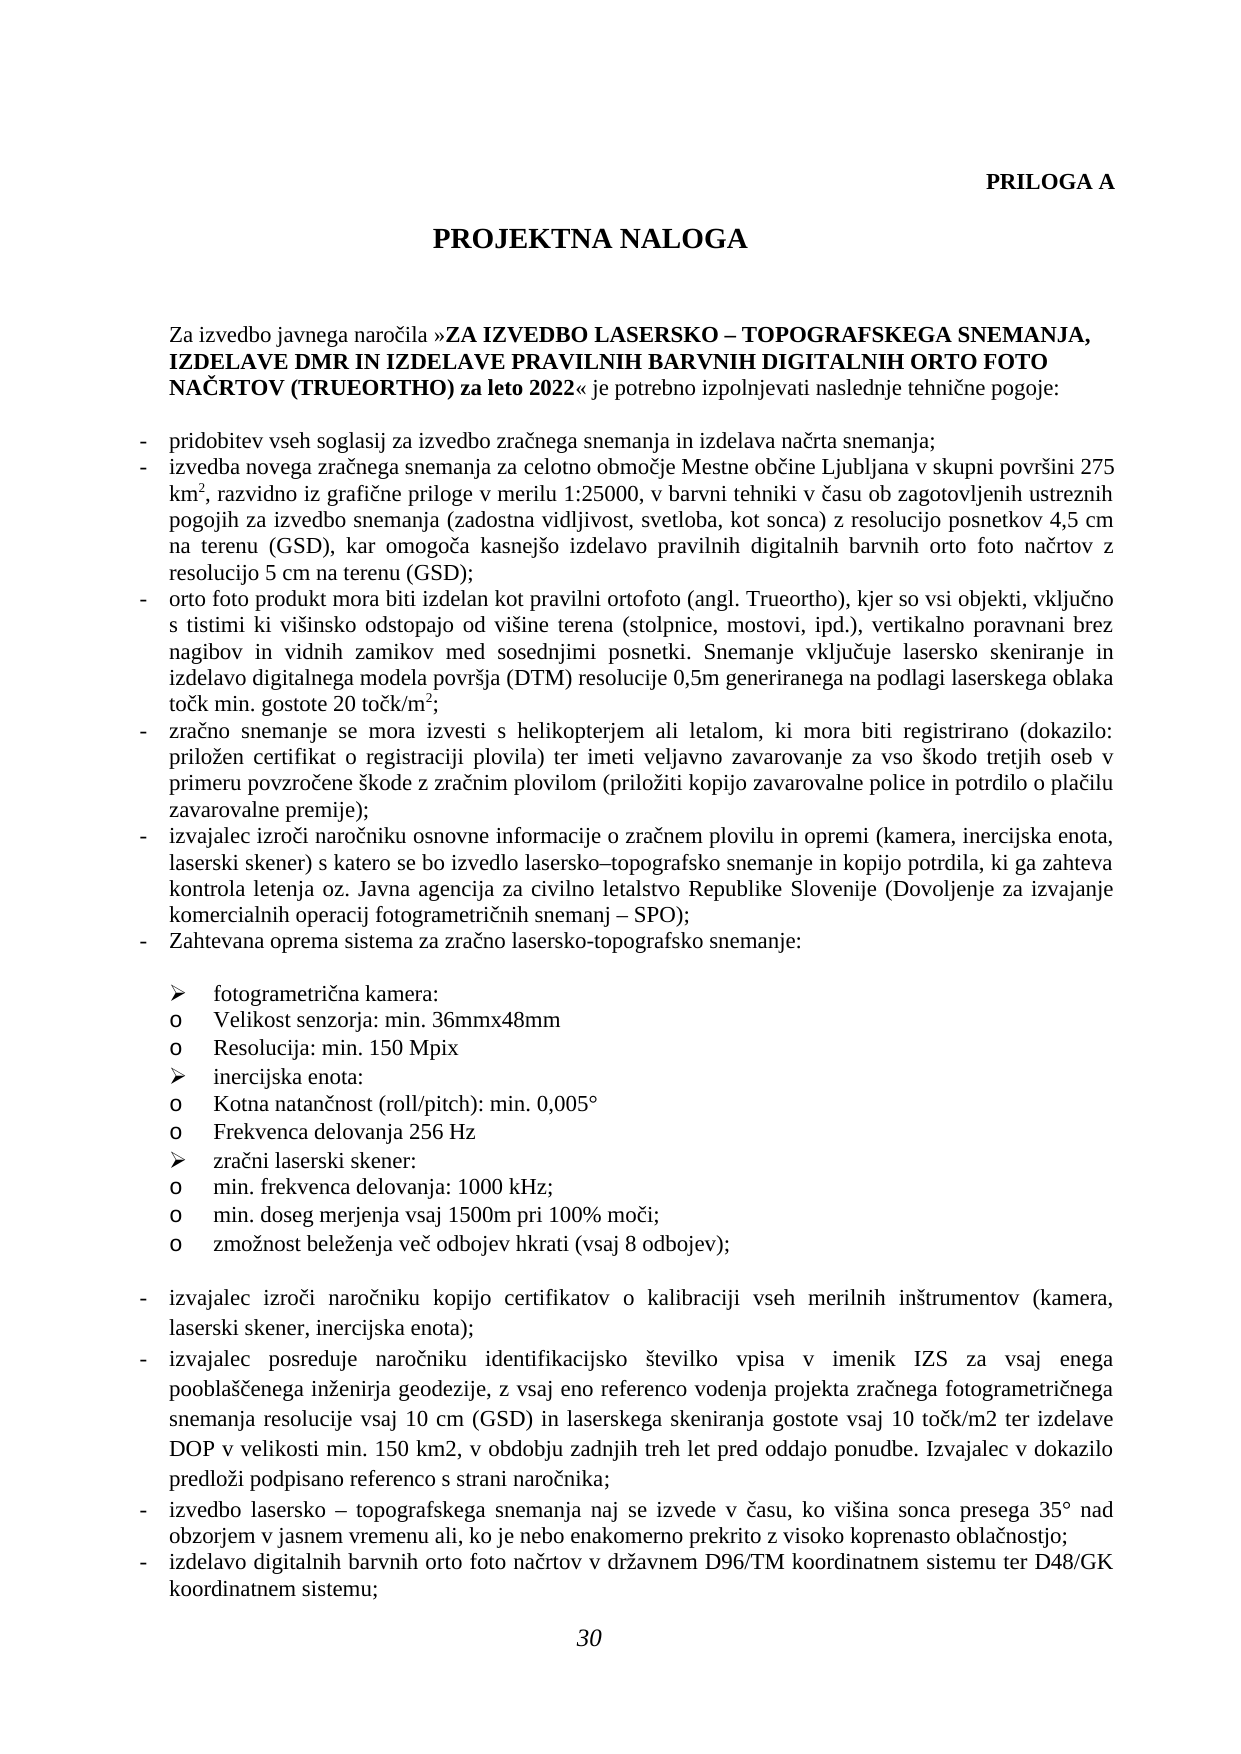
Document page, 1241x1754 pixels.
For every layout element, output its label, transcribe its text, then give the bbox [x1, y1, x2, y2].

list Frekvenca delovanja 256 Hz [169, 1118, 1115, 1146]
list zračni laserski skener: [169, 1146, 1115, 1173]
list zračno snemanje se mora izvesti s helikopterjem ali letalom, ki mora biti registrirano (dokazilo: priložen certifikat o registraciji plovila) ter imeti veljavno zavarovanje za vso škodo tretjih oseb v primeru povzročene škode z zračnim plovilom (priložiti kopijo zavarovalne police in potrdilo o plačilu zavarovalne premije); [139, 717, 1115, 822]
text PROJEKTNA NALOGA [66, 221, 1115, 254]
list pridobitev vseh soglasij za izvedbo zračnega snemanja in izdelava načrta snemanja; [139, 427, 1115, 453]
list izdelavo digitalnih barvnih orto foto načrtov v državnem D96/TM koordinatnem sistemu ter D48/GK koordinatnem sistemu; [139, 1548, 1115, 1601]
list min. doseg merjenja vsaj 1500m pri 100% moči; [169, 1201, 1115, 1229]
list zmožnost beleženja več odbojev hkrati (vsaj 8 odbojev); [169, 1229, 1115, 1258]
list inercijska enota: [169, 1062, 1115, 1089]
list min. frekvenca delovanja: 1000 kHz; [169, 1173, 1115, 1201]
text PRILOGA A [66, 168, 1115, 194]
text Za izvedbo javnega naročila »ZA IZVEDBO LASERSKO – TOPOGRAFSKEGA SNEMANJA, IZDELAVE DMR IN IZDELAVE PRAVILNIH BARVNIH DIGITALNIH ORTO FOTO NAČRTOV (TRUEORTHO) za leto 2022« je potrebno izpolnjevati naslednje tehnične pogoje: [169, 321, 1115, 401]
list Zahtevana oprema sistema za zračno lasersko-topografsko snemanje: [139, 928, 1115, 954]
list orto foto produkt mora biti izdelan kot pravilni ortofoto (angl. Trueortho), kjer so vsi objekti, vključno s tistimi ki višinsko odstopajo od višine terena (stolpnice, mostovi, ipd.), vertikalno poravnani brez nagibov in vidnih zamikov med sosednjimi posnetki. Snemanje vključuje lasersko skeniranje in izdelavo digitalnega modela površja (DTM) resolucije 0,5m generiranega na podlagi laserskega oblaka točk min. gostote 20 točk/m2; [139, 585, 1115, 717]
list Velikost senzorja: min. 36mmx48mm [169, 1006, 1115, 1034]
list fotogrametrična kamera: [169, 979, 1115, 1006]
list izvajalec izroči naročniku kopijo certifikatov o kalibraciji vseh merilnih inštrumentov (kamera, laserski skener, inercijska enota); [139, 1284, 1115, 1341]
list Kotna natančnost (roll/pitch): min. 0,005° [169, 1089, 1115, 1118]
list izvedbo lasersko – topografskega snemanja naj se izvede v času, ko višina sonca presega 35° nad obzorjem v jasnem vremenu ali, ko je nebo enakomerno prekrito z visoko koprenasto oblačnostjo; [139, 1496, 1115, 1548]
list izvedba novega zračnega snemanja za celotno območje Mestne občine Ljubljana v skupni površini 275 km2, razvidno iz grafične priloge v merilu 1:25000, v barvni tehniki v času ob zagotovljenih ustreznih pogojih za izvedbo snemanja (zadostna vidljivost, svetloba, kot sonca) z resolucijo posnetkov 4,5 cm na terenu (GSD), kar omogoča kasnejšo izdelavo pravilnih digitalnih barvnih orto foto načrtov z resolucijo 5 cm na terenu (GSD); [139, 453, 1115, 585]
list Resolucija: min. 150 Mpix [169, 1034, 1115, 1062]
list izvajalec izroči naročniku osnovne informacije o zračnem plovilu in opremi (kamera, inercijska enota, laserski skener) s katero se bo izvedlo lasersko–topografsko snemanje in kopijo potrdila, ki ga zahteva kontrola letenja oz. Javna agencija za civilno letalstvo Republike Slovenije (Dovoljenje za izvajanje komercialnih operacij fotogrametričnih snemanj – SPO); [139, 822, 1115, 928]
list izvajalec posreduje naročniku identifikacijsko številko vpisa v imenik IZS za vsaj enega pooblaščenega inženirja geodezije, z vsaj eno referenco vodenja projekta zračnega fotogrametričnega snemanja resolucije vsaj 10 cm (GSD) in laserskega skeniranja gostote vsaj 10 točk/m2 ter izdelave DOP v velikosti min. 150 km2, v obdobju zadnjih treh let pred oddajo ponudbe. Izvajalec v dokazilo predloži podpisano referenco s strani naročnika; [139, 1344, 1115, 1492]
